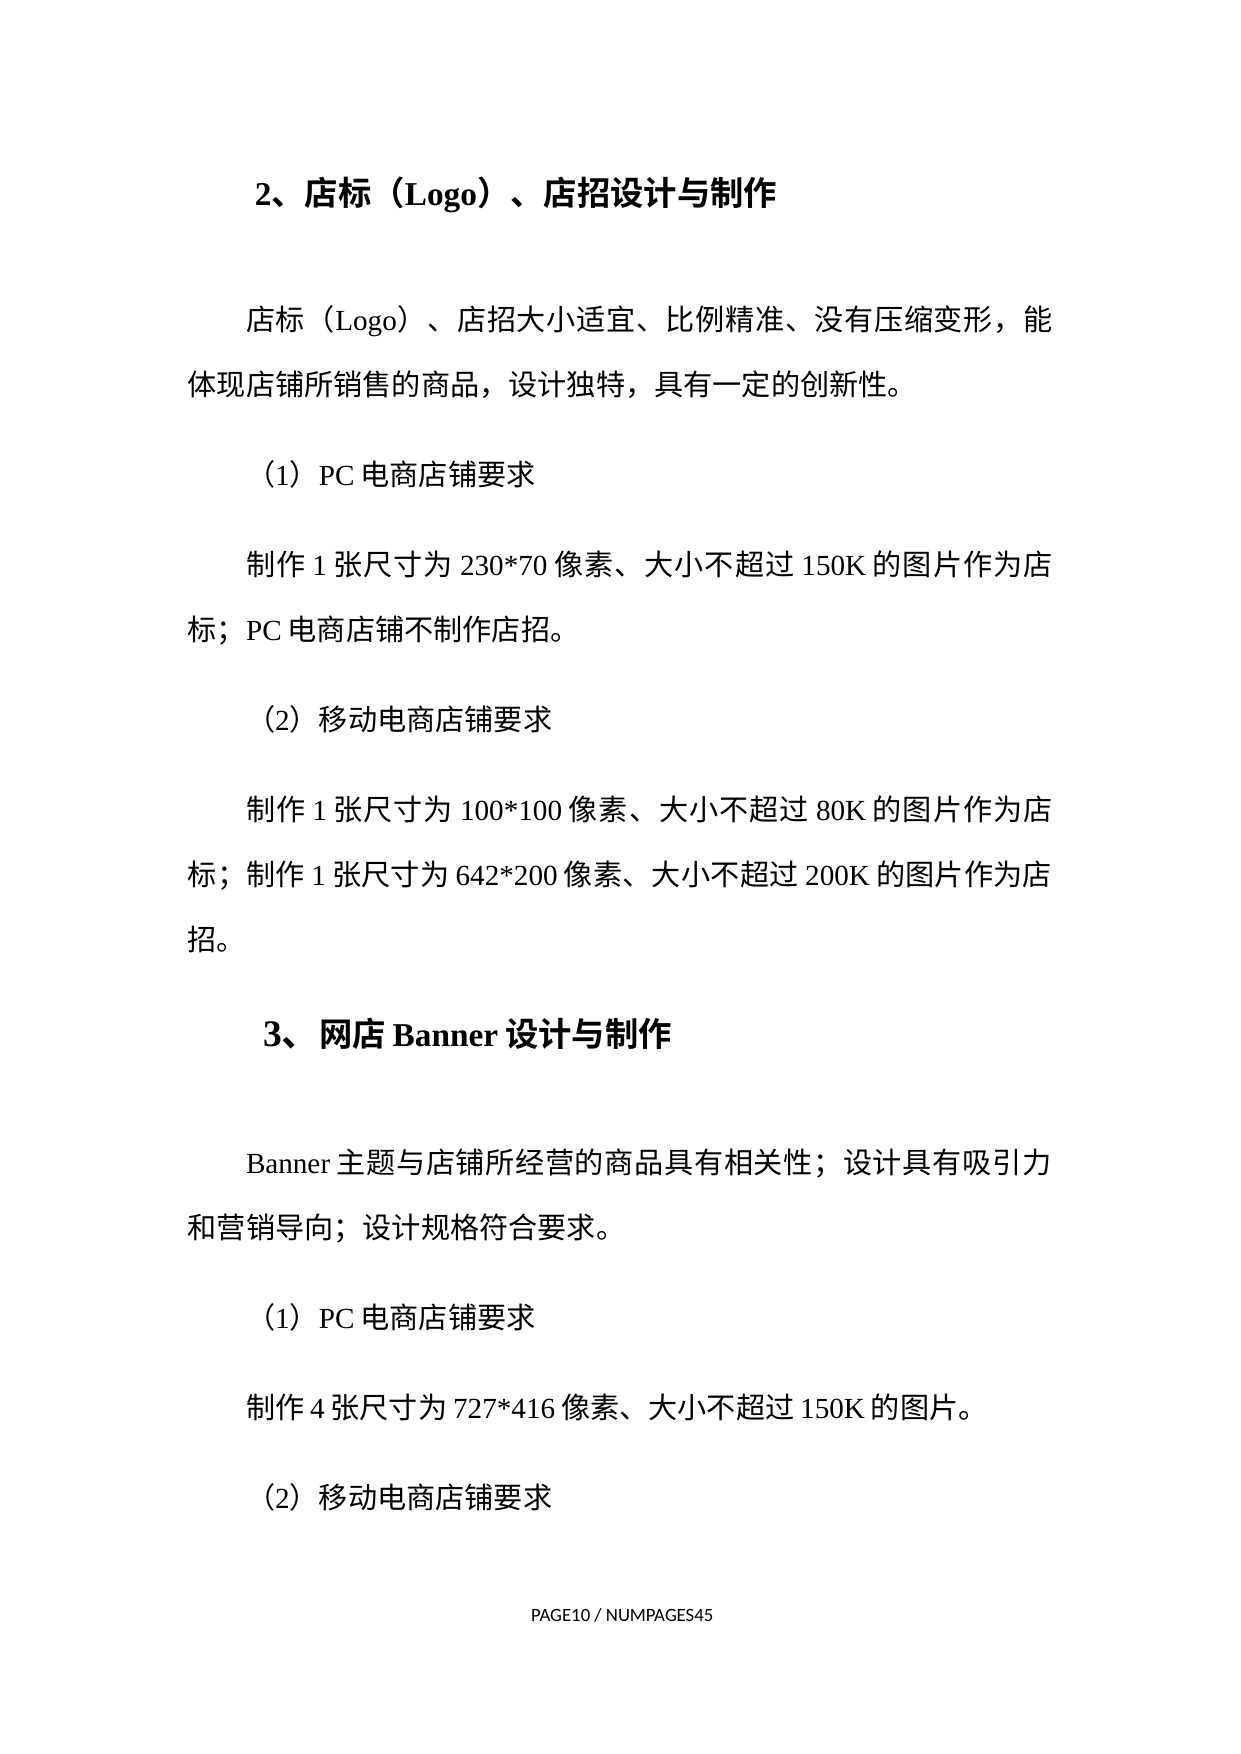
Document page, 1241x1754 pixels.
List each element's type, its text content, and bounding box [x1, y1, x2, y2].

text （1）PC电商店铺要求 [187, 1283, 1053, 1348]
text （2）移动电商店铺要求 [187, 1463, 1053, 1528]
text 制作1张尺寸为100*100像素、大小不超过80K的图片作为店标；制作1张尺寸为642*200像素、大小不超过200K的图片作为店招。 [187, 775, 1053, 970]
text （1）PC电商店铺要求 [187, 440, 1053, 505]
text 制作1张尺寸为230*70像素、大小不超过150K的图片作为店标；PC电商店铺不制作店招。 [187, 530, 1053, 660]
text 制作4张尺寸为727*416像素、大小不超过150K的图片。 [187, 1373, 1053, 1438]
subtitle 2、店标（Logo）、店招设计与制作 [187, 158, 1053, 223]
subtitle 3、网店Banner设计与制作 [187, 997, 1053, 1062]
text 店标（Logo）、店招大小适宜、比例精准、没有压缩变形，能体现店铺所销售的商品，设计独特，具有一定的创新性。 [187, 285, 1053, 415]
text （2）移动电商店铺要求 [187, 685, 1053, 750]
text Banner主题与店铺所经营的商品具有相关性；设计具有吸引力和营销导向；设计规格符合要求。 [187, 1128, 1053, 1258]
